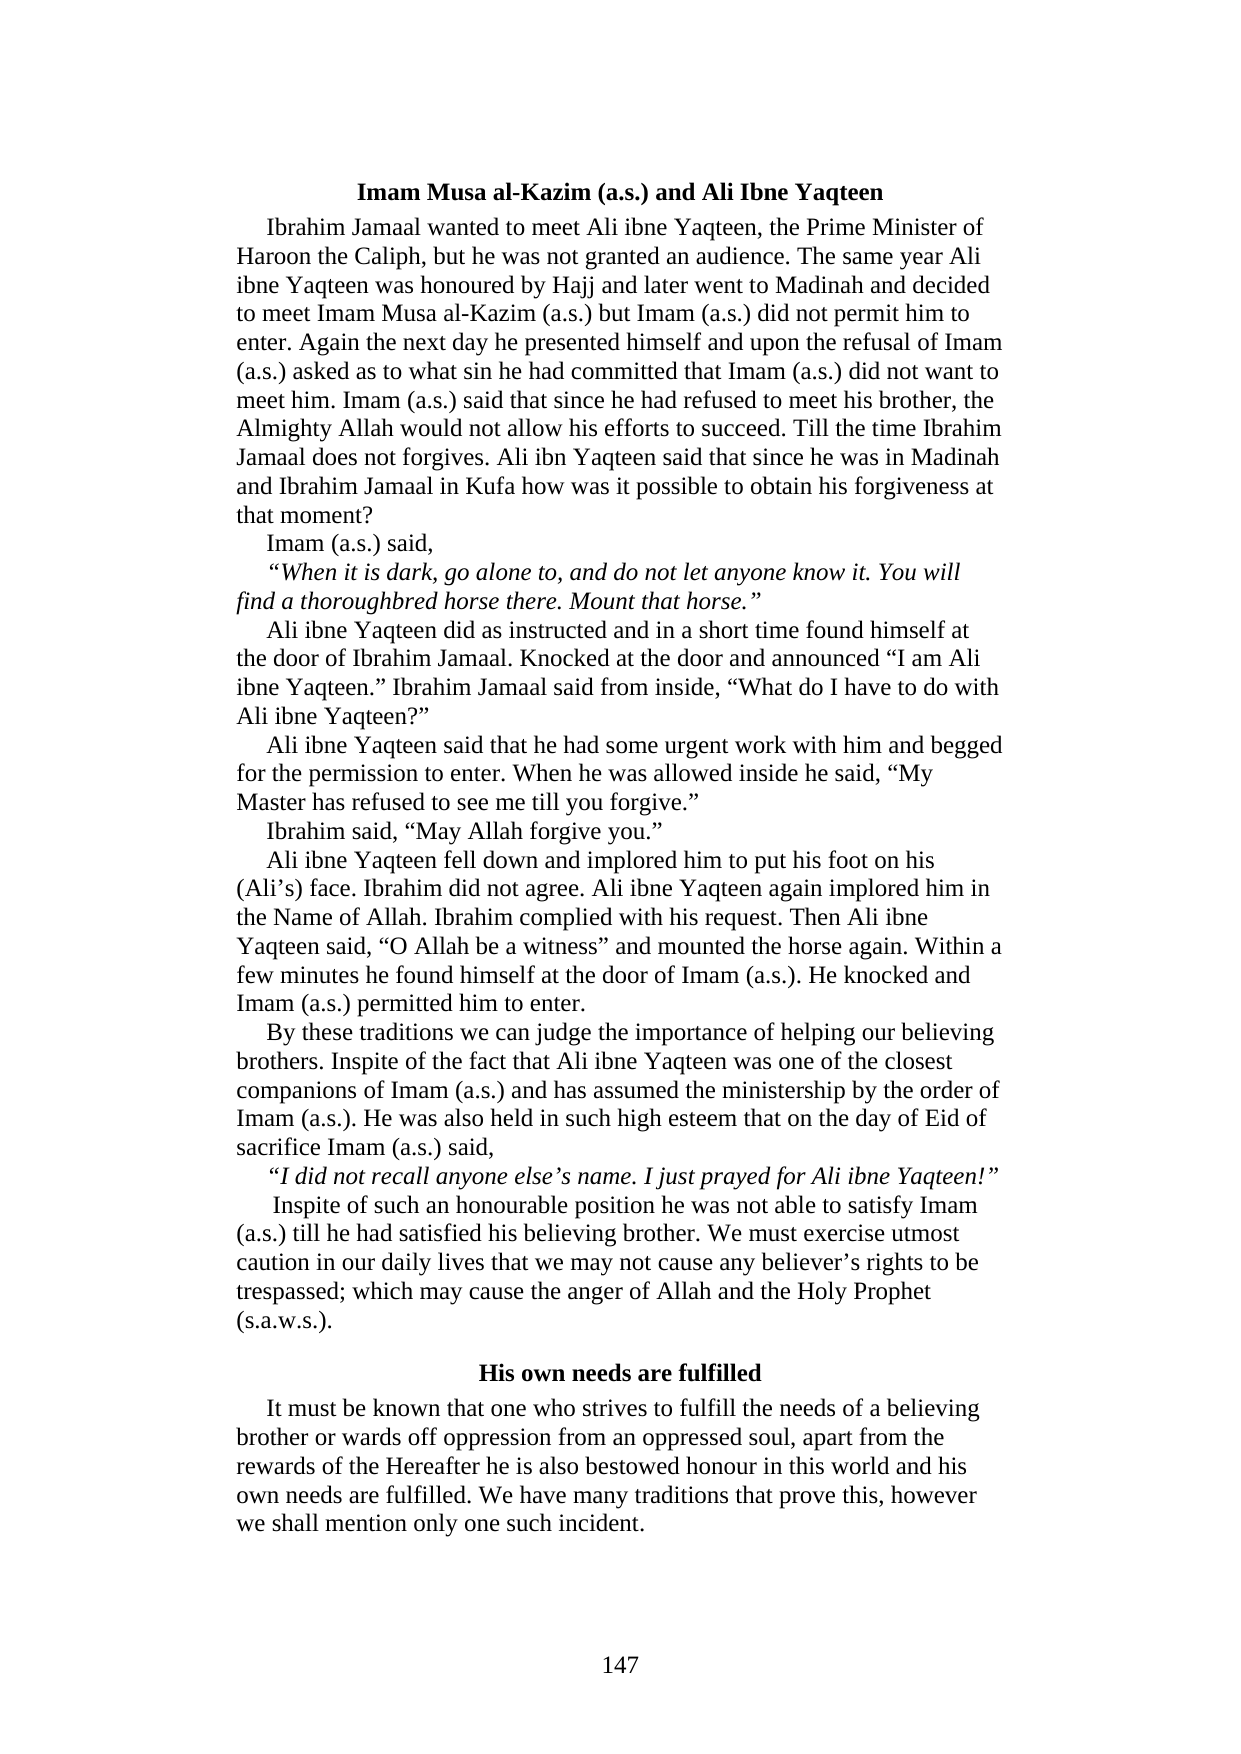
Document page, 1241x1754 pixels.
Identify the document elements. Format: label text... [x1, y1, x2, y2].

text Imam (a.s.) said, [236, 528, 1004, 557]
text Ali ibne Yaqteen did as instructed and in a short time found himself at the door of Ibrahim Jamaal. Knocked at the door and announced “I am Ali ibne Yaqteen.” Ibrahim Jamaal said from inside, “What do I have to do with Ali ibne Yaqteen?” [236, 615, 1004, 730]
text “I did not recall anyone else’s name. I just prayed for Ali ibne Yaqteen!” [236, 1161, 1004, 1190]
text Ali ibne Yaqteen said that he had some urgent work with him and begged for the permission to enter. When he was allowed inside he said, “My Master has refused to see me till you forgive.” [236, 730, 1004, 816]
text Inspite of such an honourable position he was not able to satisfy Imam (a.s.) till he had satisfied his believing brother. We must exercise utmost caution in our daily lives that we may not cause any believer’s rights to be trespassed; which may cause the anger of Allah and the Holy Prophet (s.a.w.s.). [236, 1190, 1004, 1333]
subtitle His own needs are fulfilled [236, 1358, 1004, 1387]
text Ibrahim said, “May Allah forgive you.” [236, 816, 1004, 845]
subtitle Imam Musa al-Kazim (a.s.) and Ali Ibne Yaqteen [236, 177, 1004, 206]
text Ali ibne Yaqteen fell down and implored him to put his foot on his (Ali’s) face. Ibrahim did not agree. Ali ibne Yaqteen again implored him in the Name of Allah. Ibrahim complied with his request. Then Ali ibne Yaqteen said, “O Allah be a witness” and mounted the horse again. Within a few minutes he found himself at the door of Imam (a.s.). He knocked and Imam (a.s.) permitted him to enter. [236, 845, 1004, 1017]
text Ibrahim Jamaal wanted to meet Ali ibne Yaqteen, the Prime Minister of Haroon the Caliph, but he was not granted an audience. The same year Ali ibne Yaqteen was honoured by Hajj and later went to Madinah and decided to meet Imam Musa al-Kazim (a.s.) but Imam (a.s.) did not permit him to enter. Again the next day he presented himself and upon the refusal of Imam (a.s.) asked as to what sin he had committed that Imam (a.s.) did not want to meet him. Imam (a.s.) said that since he had refused to meet his brother, the Almighty Allah would not allow his efforts to succeed. Till the time Ibrahim Jamaal does not forgives. Ali ibn Yaqteen said that since he was in Madinah and Ibrahim Jamaal in Kufa how was it possible to obtain his forgiveness at that moment? [236, 212, 1004, 528]
text It must be known that one who strives to fulfill the needs of a believing brother or wards off oppression from an oppressed soul, apart from the rewards of the Hereafter he is also bestowed honour in this world and his own needs are fulfilled. We have many traditions that prove this, however we shall mention only one such incident. [236, 1393, 1004, 1537]
text By these traditions we can judge the importance of helping our believing brothers. Inspite of the fact that Ali ibne Yaqteen was one of the closest companions of Imam (a.s.) and has assumed the ministership by the order of Imam (a.s.). He was also held in such high esteem that on the day of Eid of sacrifice Imam (a.s.) said, [236, 1017, 1004, 1161]
text “When it is dark, go alone to, and do not let anyone know it. You will find a thoroughbred horse there. Mount that horse.” [236, 557, 1004, 615]
